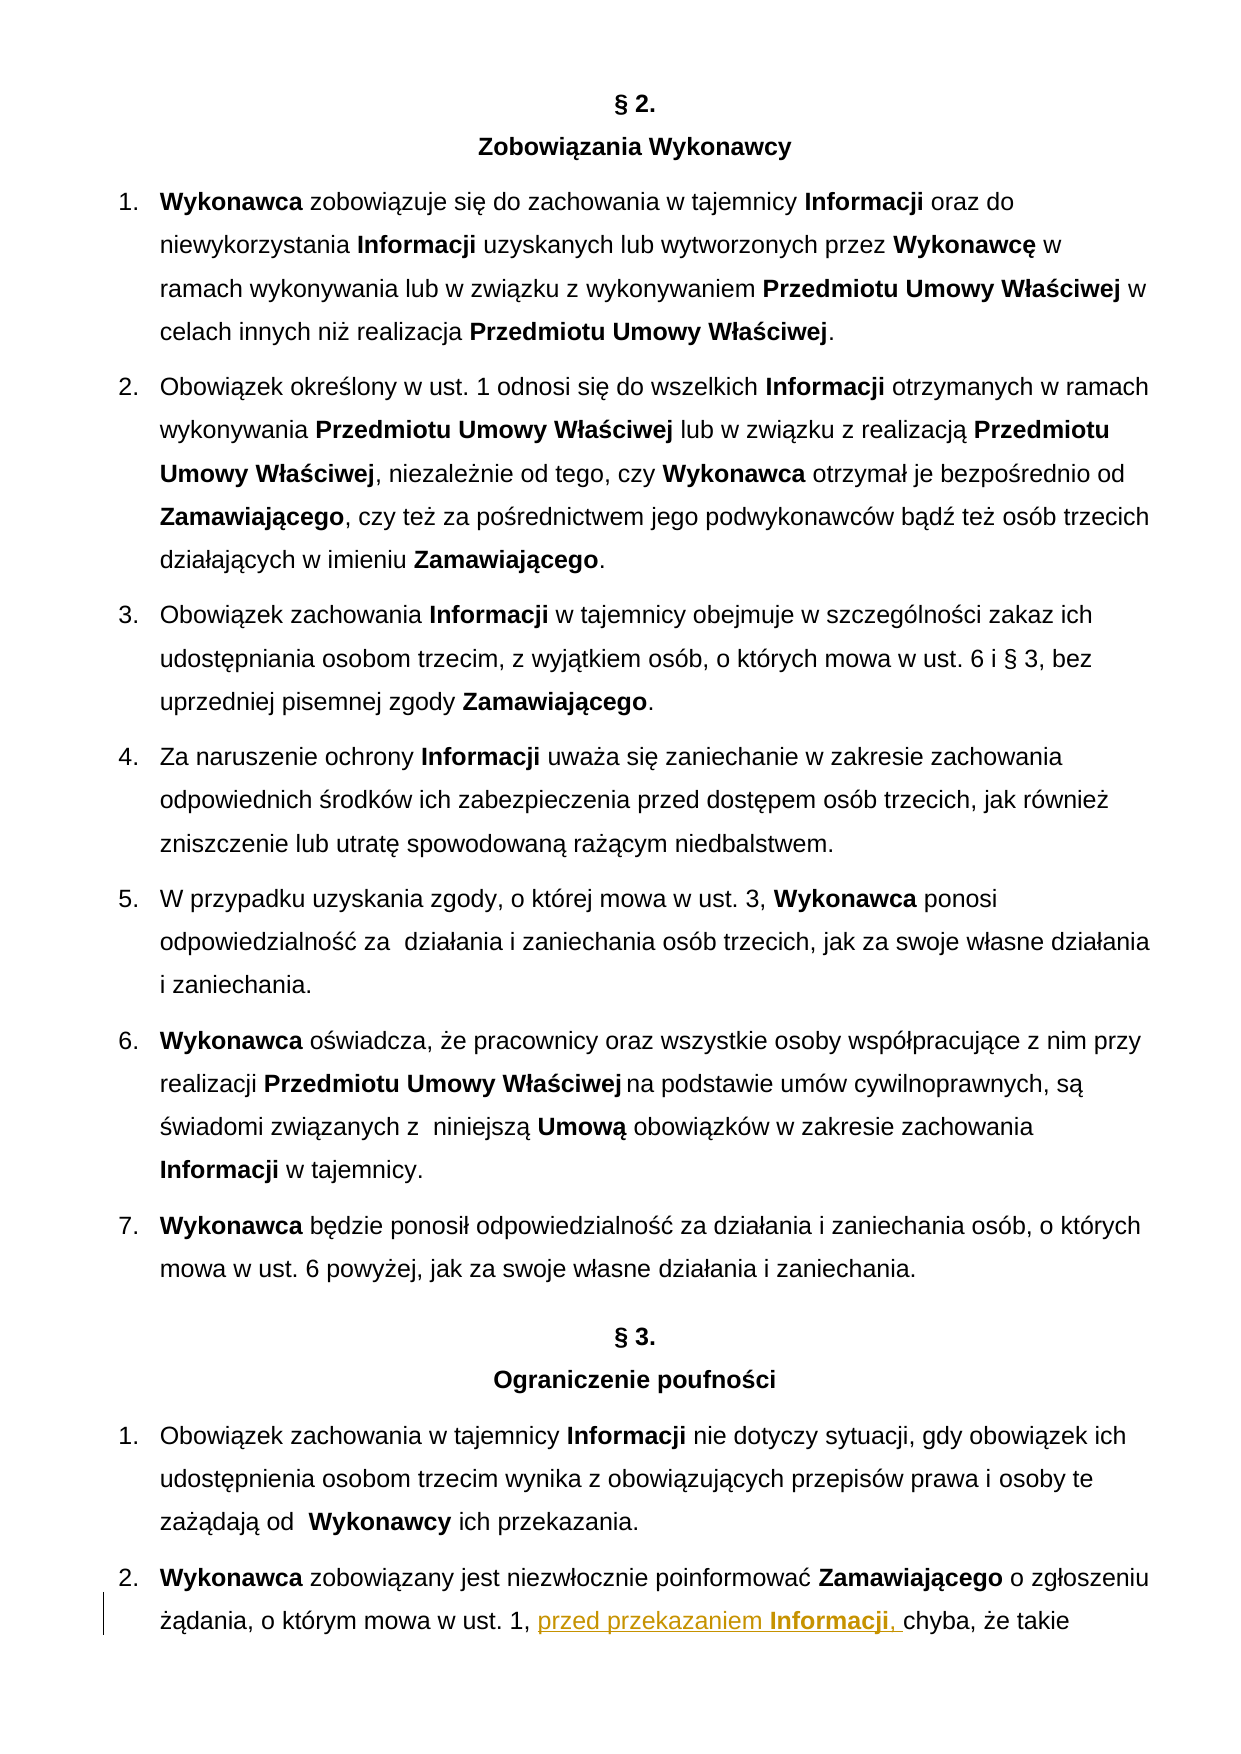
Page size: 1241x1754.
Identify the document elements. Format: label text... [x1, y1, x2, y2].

list Wykonawca oświadcza, że pracownicy oraz wszystkie osoby współpracujące z nim przy realizacji Przedmiotu Umowy Właściwej na podstawie umów cywilnoprawnych, są świadomi związanych z niniejszą Umową obowiązków w zakresie zachowania Informacji w tajemnicy. [118, 1026, 1152, 1184]
text § 3. Ograniczenie poufności [118, 1322, 1152, 1394]
list Wykonawca zobowiązuje się do zachowania w tajemnicy Informacji oraz do niewykorzystania Informacji uzyskanych lub wytworzonych przez Wykonawcę w ramach wykonywania lub w związku z wykonywaniem Przedmiotu Umowy Właściwej w celach innych niż realizacja Przedmiotu Umowy Właściwej. [118, 187, 1152, 346]
text § 2. Zobowiązania Wykonawcy [118, 89, 1152, 161]
list Obowiązek zachowania w tajemnicy Informacji nie dotyczy sytuacji, gdy obowiązek ich udostępnienia osobom trzecim wynika z obowiązujących przepisów prawa i osoby te zażądają od Wykonawcy ich przekazania. [118, 1421, 1152, 1536]
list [118, 1563, 1152, 1635]
list Obowiązek zachowania Informacji w tajemnicy obejmuje w szczególności zakaz ich udostępniania osobom trzecim, z wyjątkiem osób, o których mowa w ust. 6 i § 3, bez uprzedniej pisemnej zgody Zamawiającego. [118, 601, 1152, 716]
list Wykonawca będzie ponosił odpowiedzialność za działania i zaniechania osób, o których mowa w ust. 6 powyżej, jak za swoje własne działania i zaniechania. [118, 1211, 1152, 1283]
list W przypadku uzyskania zgody, o której mowa w ust. 3, Wykonawca ponosi odpowiedzialność za działania i zaniechania osób trzecich, jak za swoje własne działania i zaniechania. [118, 884, 1152, 999]
list Obowiązek określony w ust. 1 odnosi się do wszelkich Informacji otrzymanych w ramach wykonywania Przedmiotu Umowy Właściwej lub w związku z realizacją Przedmiotu Umowy Właściwej, niezależnie od tego, czy Wykonawca otrzymał je bezpośrednio od Zamawiającego, czy też za pośrednictwem jego podwykonawców bądź też osób trzecich działających w imieniu Zamawiającego. [118, 372, 1152, 574]
list Za naruszenie ochrony Informacji uważa się zaniechanie w zakresie zachowania odpowiednich środków ich zabezpieczenia przed dostępem osób trzecich, jak również zniszczenie lub utratę spowodowaną rażącym niedbalstwem. [118, 742, 1152, 857]
